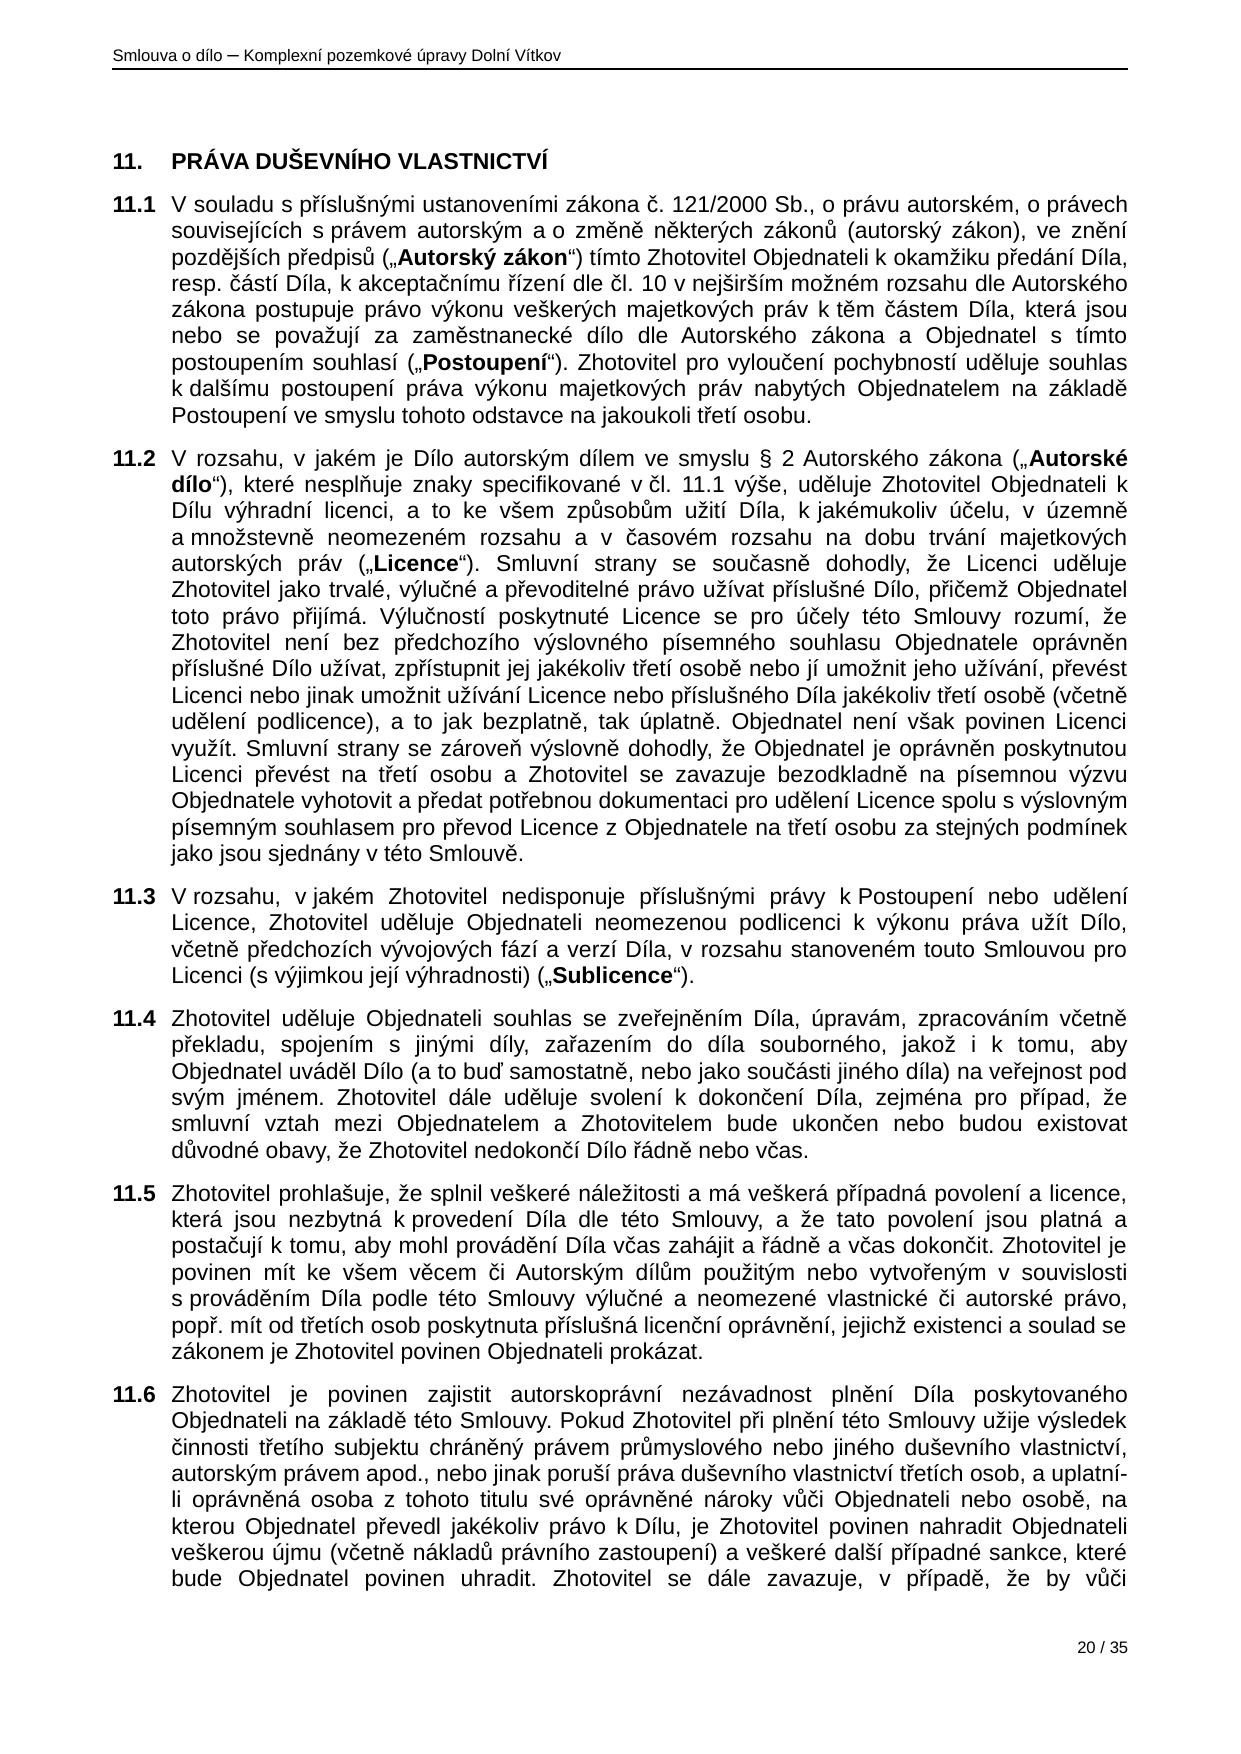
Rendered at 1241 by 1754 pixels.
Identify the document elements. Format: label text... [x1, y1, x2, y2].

text V rozsahu, v jakém je Dílo autorským dílem ve smyslu § 2 Autorského zákona („Autorské dílo“), které nesplňuje znaky specifikované v čl. 11.1 výše, uděluje Zhotovitel Objednateli k Dílu výhradní licenci, a to ke všem způsobům užití Díla, k jakémukoliv účelu, v územně a množstevně neomezeném rozsahu a v časovém rozsahu na dobu trvání majetkových autorských práv („Licence“). Smluvní strany se současně dohodly, že Licenci uděluje Zhotovitel jako trvalé, výlučné a převoditelné právo užívat příslušné Dílo, přičemž Objednatel toto právo přijímá. Výlučností poskytnuté Licence se pro účely této Smlouvy rozumí, že Zhotovitel není bez předchozího výslovného písemného souhlasu Objednatele oprávněn příslušné Dílo užívat, zpřístupnit jej jakékoliv třetí osobě nebo jí umožnit jeho užívání, převést Licenci nebo jinak umožnit užívání Licence nebo příslušného Díla jakékoliv třetí osobě (včetně udělení podlicence), a to jak bezplatně, tak úplatně. Objednatel není však povinen Licenci využít. Smluvní strany se zároveň výslovně dohodly, že Objednatel je oprávněn poskytnutou Licenci převést na třetí osobu a Zhotovitel se zavazuje bezodkladně na písemnou výzvu Objednatele vyhotovit a předat potřebnou dokumentaci pro udělení Licence spolu s výslovným písemným souhlasem pro převod Licence z Objednatele na třetí osobu za stejných podmínek jako jsou sjednány v této Smlouvě. [112, 444, 1128, 866]
text Práva duševního vlastnictví [112, 148, 1128, 174]
text Zhotovitel prohlašuje, že splnil veškeré náležitosti a má veškerá případná povolení a licence, která jsou nezbytná k provedení Díla dle této Smlouvy, a že tato povolení jsou platná a postačují k tomu, aby mohl provádění Díla včas zahájit a řádně a včas dokončit. Zhotovitel je povinen mít ke všem věcem či Autorským dílům použitým nebo vytvořeným v souvislosti s prováděním Díla podle této Smlouvy výlučné a neomezené vlastnické či autorské právo, popř. mít od třetích osob poskytnuta příslušná licenční oprávnění, jejichž existenci a soulad se zákonem je Zhotovitel povinen Objednateli prokázat. [112, 1180, 1128, 1364]
text V souladu s příslušnými ustanoveními zákona č. 121/2000 Sb., o právu autorském, o právech souvisejících s právem autorským a o změně některých zákonů (autorský zákon), ve znění pozdějších předpisů („Autorský zákon“) tímto Zhotovitel Objednateli k okamžiku předání Díla, resp. částí Díla, k akceptačnímu řízení dle čl. 10 v nejširším možném rozsahu dle Autorského zákona postupuje právo výkonu veškerých majetkových práv k těm částem Díla, která jsou nebo se považují za zaměstnanecké dílo dle Autorského zákona a Objednatel s tímto postoupením souhlasí („Postoupení“). Zhotovitel pro vyloučení pochybností uděluje souhlas k dalšímu postoupení práva výkonu majetkových práv nabytých Objednatelem na základě Postoupení ve smyslu tohoto odstavce na jakoukoli třetí osobu. [112, 191, 1128, 428]
text V rozsahu, v jakém Zhotovitel nedisponuje příslušnými právy k Postoupení nebo udělení Licence, Zhotovitel uděluje Objednateli neomezenou podlicenci k výkonu práva užít Dílo, včetně předchozích vývojových fází a verzí Díla, v rozsahu stanoveném touto Smlouvou pro Licenci (s výjimkou její výhradnosti) („Sublicence“). [112, 883, 1128, 988]
text Zhotovitel uděluje Objednateli souhlas se zveřejněním Díla, úpravám, zpracováním včetně překladu, spojením s jinými díly, zařazením do díla souborného, jakož i k tomu, aby Objednatel uváděl Dílo (a to buď samostatně, nebo jako součásti jiného díla) na veřejnost pod svým jménem. Zhotovitel dále uděluje svolení k dokončení Díla, zejména pro případ, že smluvní vztah mezi Objednatelem a Zhotovitelem bude ukončen nebo budou existovat důvodné obavy, že Zhotovitel nedokončí Dílo řádně nebo včas. [112, 1005, 1128, 1163]
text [112, 1381, 1128, 1592]
